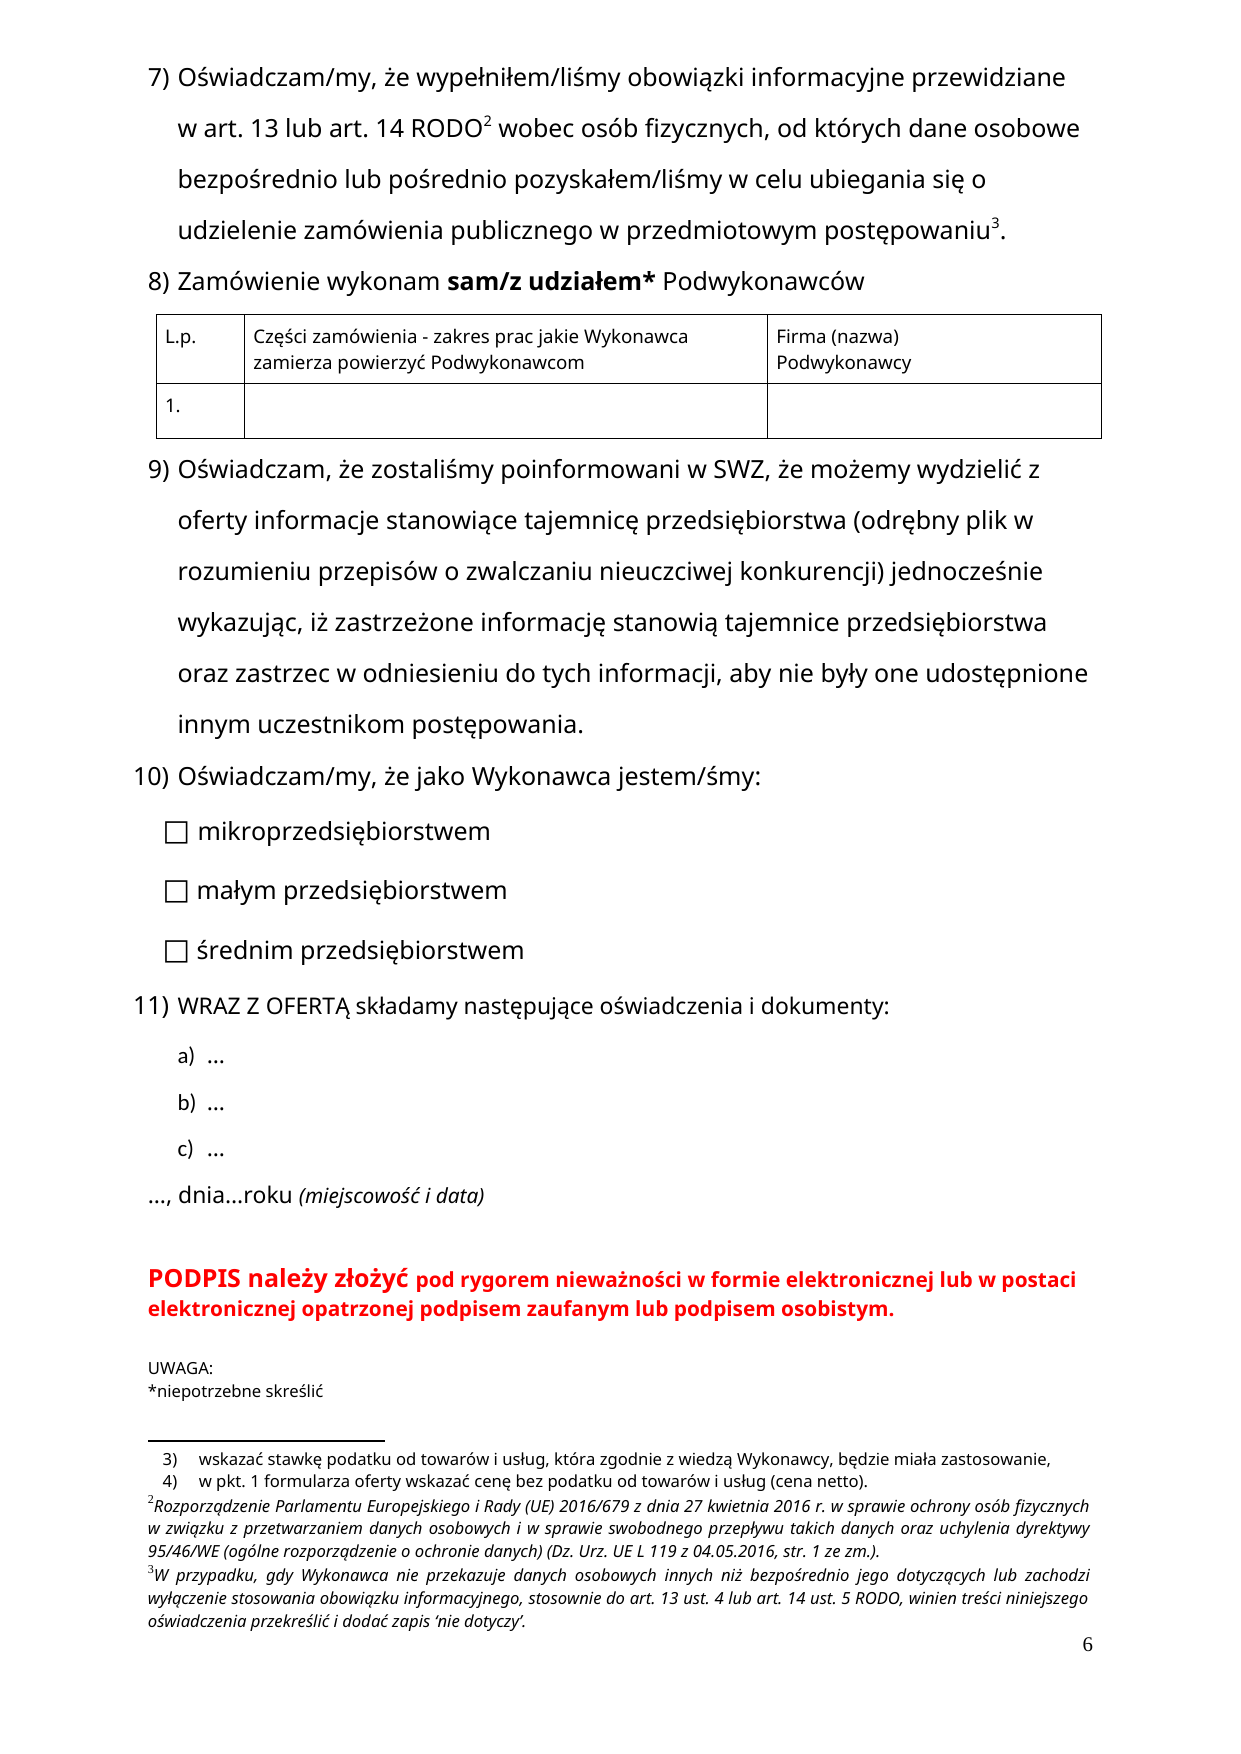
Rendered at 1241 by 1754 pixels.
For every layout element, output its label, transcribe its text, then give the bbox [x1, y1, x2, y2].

table_header Firma (nazwa) Podwykonawcy [768, 315, 1101, 383]
list Oświadczam, że zostaliśmy poinformowani w SWZ, że możemy wydzielić z oferty informacje stanowiące tajemnicę przedsiębiorstwa (odrębny plik w rozumieniu przepisów o zwalczaniu nieuczciwej konkurencji) jednocześnie wykazując, iż zastrzeżone informację stanowią tajemnice przedsiębiorstwa oraz zastrzec w odniesieniu do tych informacji, aby nie były one udostępnione innym uczestnikom postępowania. [148, 452, 1093, 741]
text PODPIS należy złożyć pod rygorem nieważności w formie elektronicznej lub w postaci elektronicznej opatrzonej podpisem zaufanym lub podpisem osobistym. [148, 1260, 1093, 1323]
table_cell [768, 384, 1101, 438]
list WRAZ Z OFERTĄ składamy następujące oświadczenia i dokumenty: [133, 988, 1093, 1022]
table_cell 1. [157, 384, 244, 438]
list … [177, 1086, 1093, 1117]
list □ małym przedsiębiorstwem [162, 869, 1093, 908]
list □ mikroprzedsiębiorstwem [162, 809, 1093, 849]
list … [177, 1132, 1093, 1164]
table_cell [245, 384, 767, 438]
list Oświadczam/my, że wypełniłem/liśmy obowiązki informacyjne przewidziane w art. 13 lub art. 14 RODO wobec osób fizycznych, od których dane osobowe bezpośrednio lub pośrednio pozyskałem/liśmy w celu ubiegania się o udzielenie zamówienia publicznego w przedmiotowym postępowaniu. [148, 59, 1093, 246]
list Zamówienie wykonam sam/z udziałem* Podwykonawców [148, 263, 1093, 297]
table_header Części zamówienia - zakres prac jakie Wykonawca zamierza powierzyć Podwykonawcom [245, 315, 767, 383]
list Oświadczam/my, że jako Wykonawca jestem/śmy: [133, 758, 1093, 792]
text *niepotrzebne skreślić [148, 1379, 1093, 1402]
text UWAGA: [148, 1357, 1093, 1379]
list … [177, 1039, 1093, 1070]
list □ średnim przedsiębiorstwem [162, 928, 1093, 968]
table_header L.p. [157, 315, 244, 383]
text …, dnia…roku (miejscowość i data) [148, 1179, 1093, 1211]
